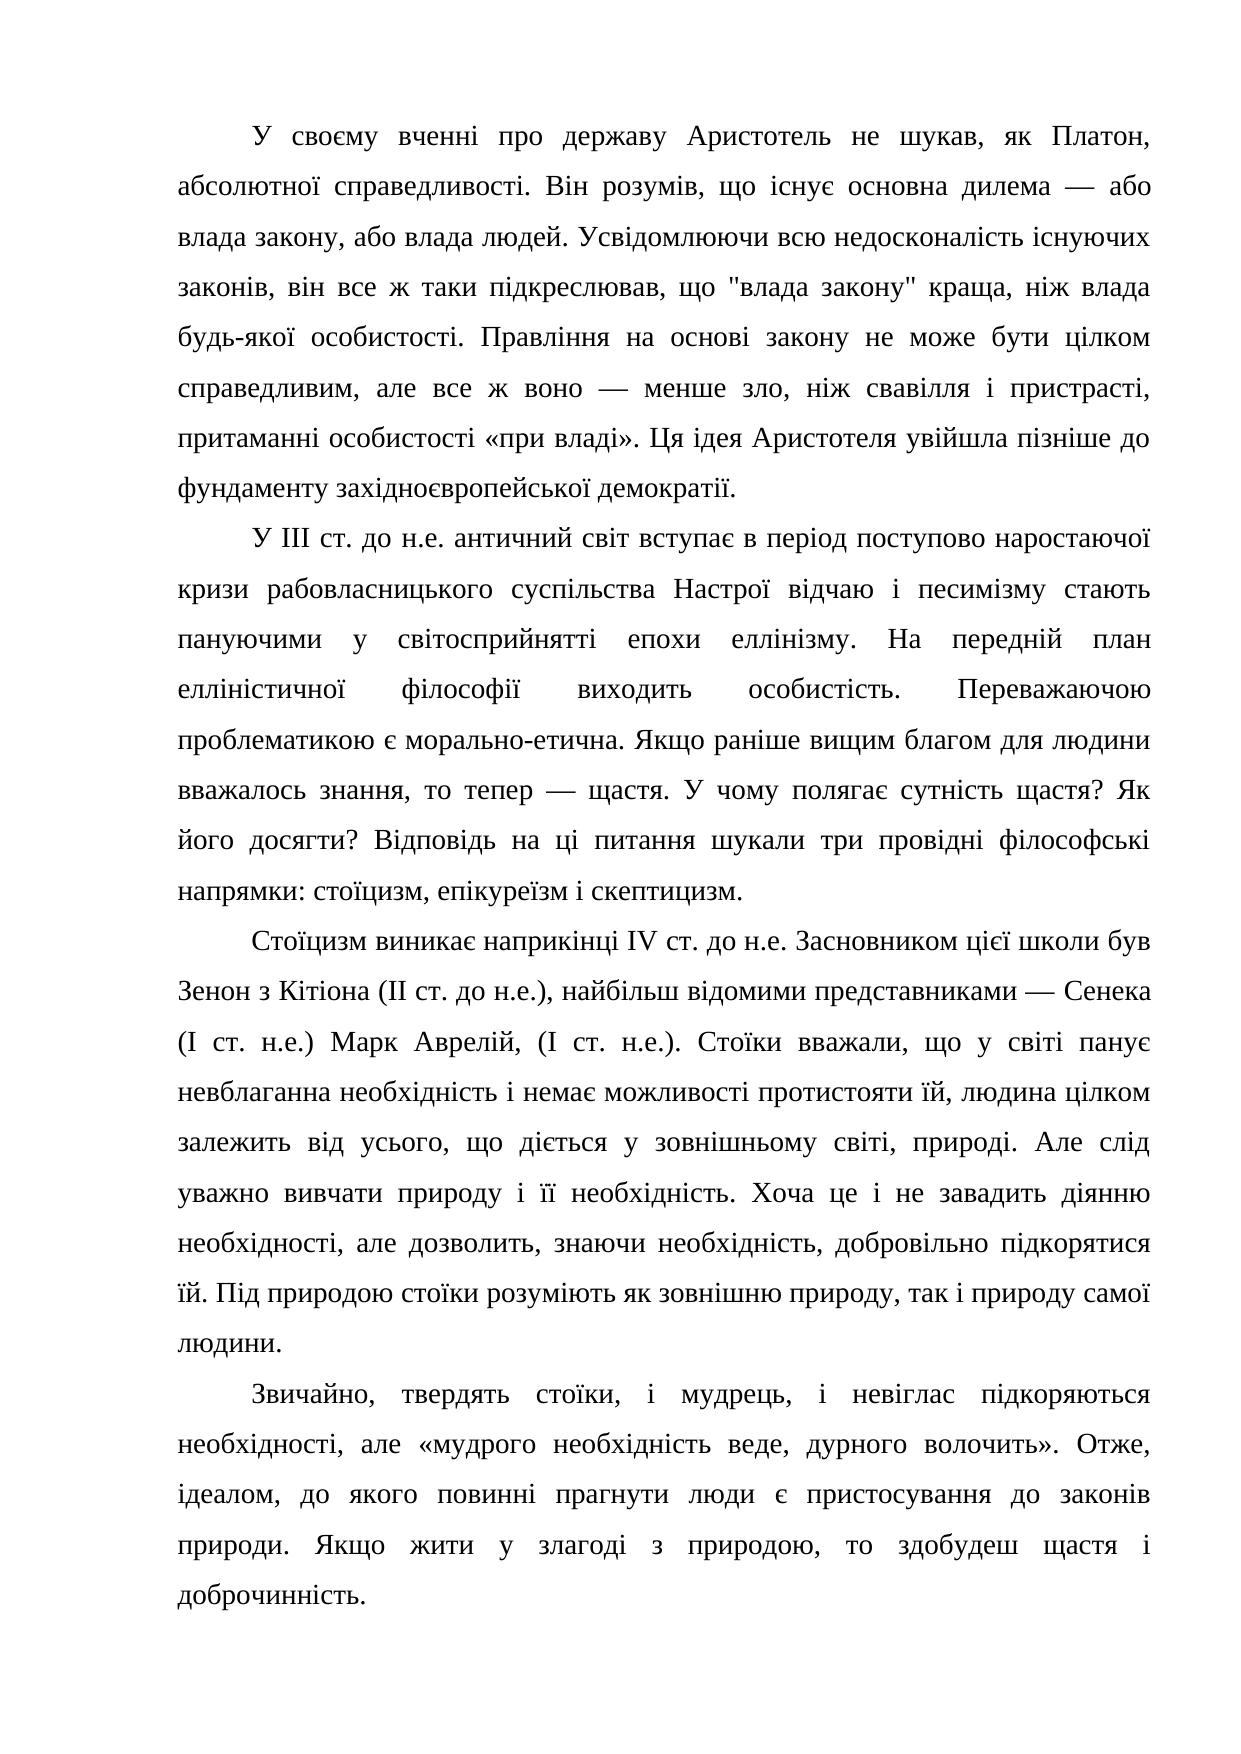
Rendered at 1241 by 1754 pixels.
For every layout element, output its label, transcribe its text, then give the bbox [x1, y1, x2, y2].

text У ІІІ ст. до н.е. античний світ вступає в період поступово наростаючої кризи рабовласницького суспільства Настрої відчаю і песимізму стають пануючими у світосприйнятті епохи еллінізму. На передній план елліністичної філософії виходить особистість. Переважаючою проблематикою є морально-етична. Якщо раніше вищим благом для людини вважалось знання, то тепер — щастя. У чому полягає сутність щастя? Як його досягти? Відповідь на ці питання шукали три провідні філософські напрямки: стоїцизм, епікуреїзм і скептицизм. [177, 521, 1152, 906]
text У своєму вченні про державу Аристотель не шукав, як Платон, абсолютної справедливості. Він розумів, що існує основна дилема — або влада закону, або влада людей. Усвідомлюючи всю недосконалість існуючих законів, він все ж таки підкреслював, що "влада закону" краща, ніж влада будь-якої особистості. Правління на основі закону не може бути цілком справедливим, але все ж воно — менше зло, ніж свавілля і пристрасті, притаманні особистості «при владі». Ця ідея Аристотеля увійшла пізніше до фундаменту західноєвропейської демократії. [177, 118, 1152, 504]
text Звичайно, твердять стоїки, і мудрець, і невіглас підкоряються необхідності, але «мудрого необхідність веде, дурного волочить». Отже, ідеалом, до якого повинні прагнути люди є пристосування до законів природи. Якщо жити у злагоді з природою, то здобудеш щастя і доброчинність. [177, 1376, 1152, 1611]
text Стоїцизм виникає наприкінці IV ст. до н.е. Засновником цієї школи був Зенон з Кітіона (II ст. до н.е.), найбільш відомими представниками — Сенека (І ст. н.е.) Марк Аврелій, (І ст. н.е.). Стоїки вважали, що у світі панує невблаганна необхідність і немає можливості протистояти їй, людина цілком залежить від усього, що діється у зовнішньому світі, природі. Але слід уважно вивчати природу і її необхідність. Хоча це і не завадить діянню необхідності, але дозволить, знаючи необхідність, добровільно підкорятися їй. Під природою стоїки розуміють як зовнішню природу, так і природу самої людини. [177, 923, 1152, 1359]
